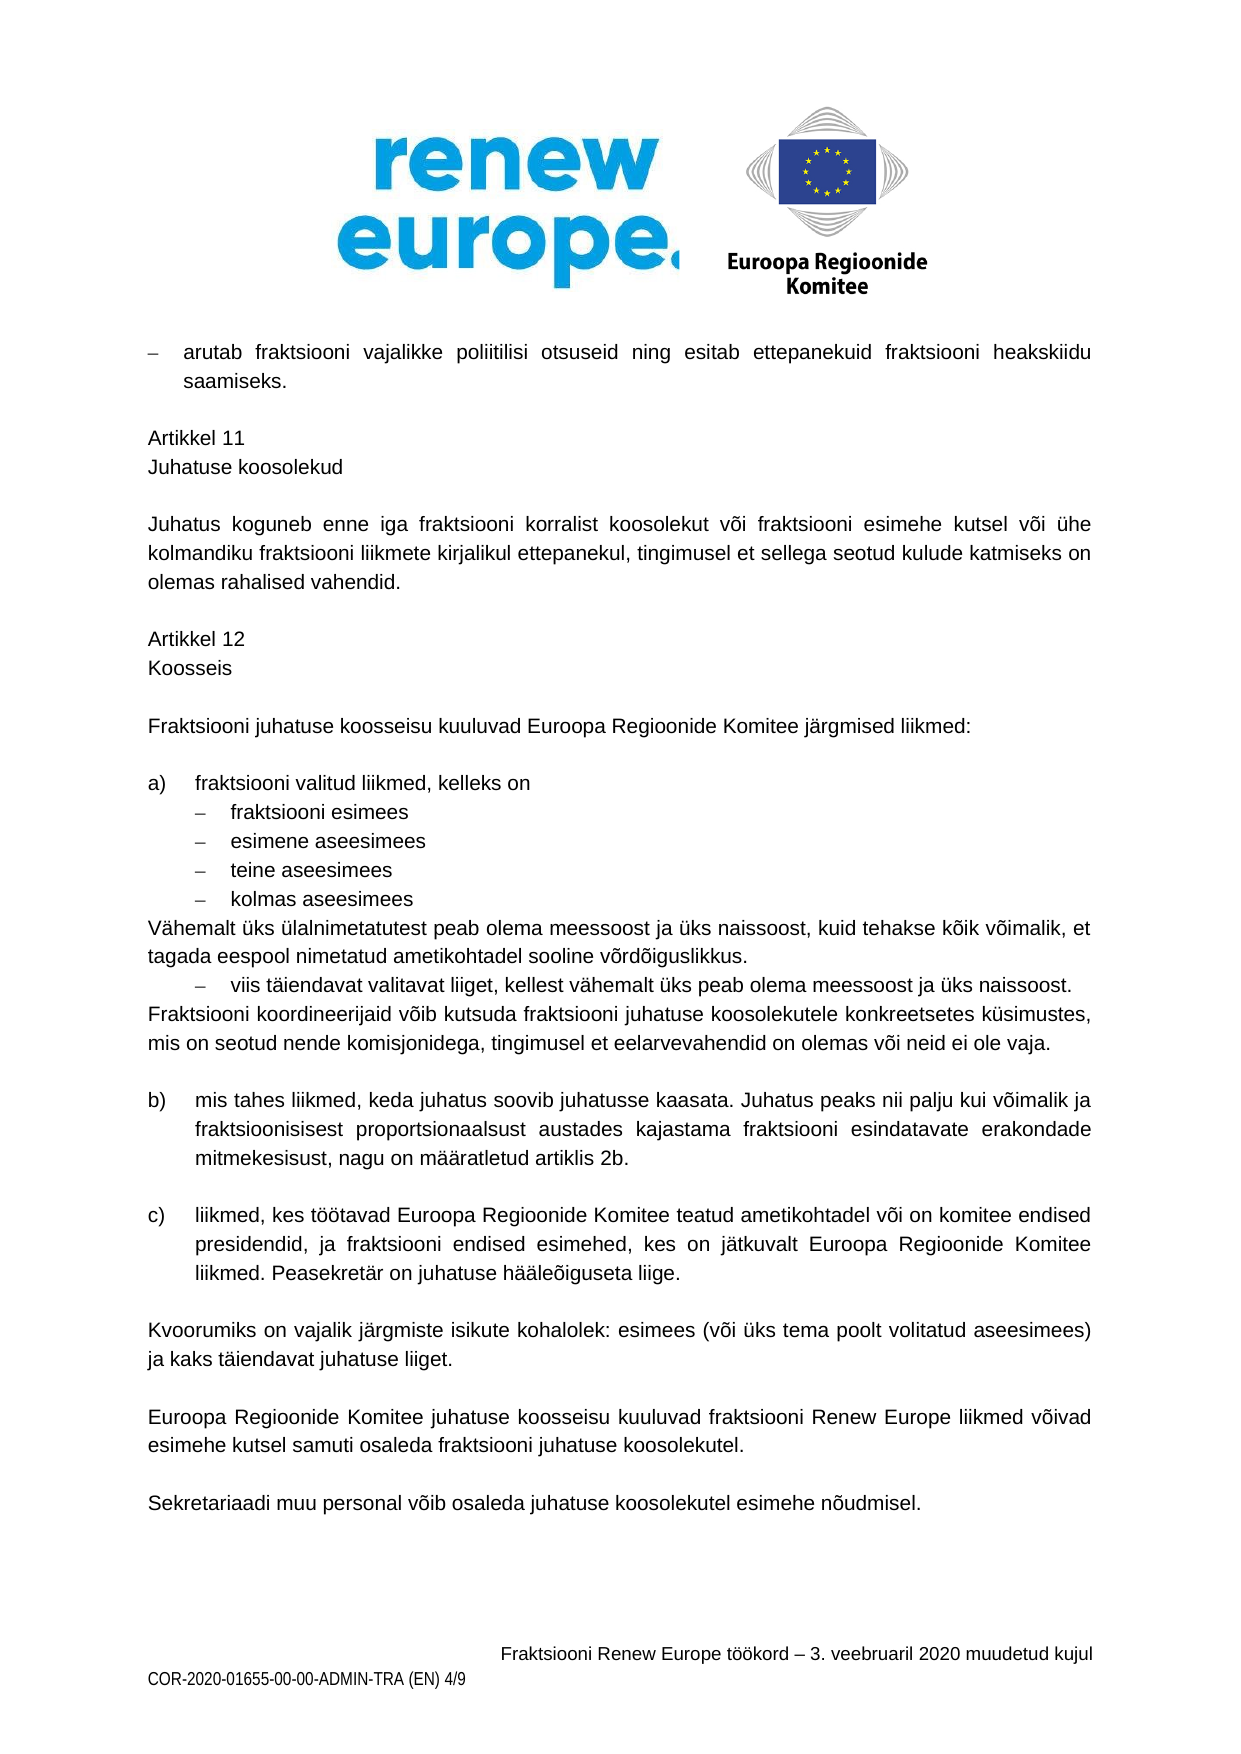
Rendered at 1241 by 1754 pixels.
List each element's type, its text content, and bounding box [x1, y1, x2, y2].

list teine aseesimees [195, 858, 1092, 882]
list viis täiendavat valitavat liiget, kellest vähemalt üks peab olema meessoost ja üks naissoost. [195, 973, 1092, 997]
list kolmas aseesimees [195, 887, 1092, 911]
text Artikkel 11 [148, 426, 1092, 450]
text Vähemalt üks ülalnimetatutest peab olema meessoost ja üks naissoost, kuid tehakse kõik võimalik, et tagada eespool nimetatud ametikohtadel sooline võrdõiguslikkus. [148, 916, 1092, 968]
text Koosseis [148, 656, 1092, 680]
text Euroopa Regioonide Komitee juhatuse koosseisu kuuluvad fraktsiooni Renew Europe liikmed võivad esimehe kutsel samuti osaleda fraktsiooni juhatuse koosolekutel. [148, 1404, 1092, 1457]
list liikmed, kes töötavad Euroopa Regioonide Komitee teatud ametikohtadel või on komitee endised presidendid, ja fraktsiooni endised esimehed, kes on jätkuvalt Euroopa Regioonide Komitee liikmed. Peasekretär on juhatuse hääleõiguseta liige. [148, 1203, 1092, 1285]
text Juhatuse koosolekud [148, 455, 1092, 479]
list fraktsiooni valitud liikmed, kelleks on [148, 771, 1092, 795]
text Kvoorumiks on vajalik järgmiste isikute kohalolek: esimees (või üks tema poolt volitatud aseesimees) ja kaks täiendavat juhatuse liiget. [148, 1318, 1092, 1371]
list esimene aseesimees [195, 829, 1092, 853]
text Artikkel 12 [148, 627, 1092, 651]
list mis tahes liikmed, keda juhatus soovib juhatusse kaasata. Juhatus peaks nii palju kui võimalik ja fraktsioonisisest proportsionaalsust austades kajastama fraktsiooni esindatavate erakondade mitmekesisust, nagu on määratletud artiklis 2b. [148, 1088, 1092, 1170]
list fraktsiooni esimees [195, 800, 1092, 824]
text Fraktsiooni juhatuse koosseisu kuuluvad Euroopa Regioonide Komitee järgmised liikmed: [148, 713, 1092, 737]
text Fraktsiooni koordineerijaid võib kutsuda fraktsiooni juhatuse koosolekutele konkreetsetes küsimustes, mis on seotud nende komisjonidega, tingimusel et eelarvevahendid on olemas või neid ei ole vaja. [148, 1002, 1092, 1055]
picture [330, 75, 975, 331]
list arutab fraktsiooni vajalikke poliitilisi otsuseid ning esitab ettepanekuid fraktsiooni heakskiidu saamiseks. [148, 339, 1092, 392]
text Juhatus koguneb enne iga fraktsiooni korralist koosolekut või fraktsiooni esimehe kutsel või ühe kolmandiku fraktsiooni liikmete kirjalikul ettepanekul, tingimusel et sellega seotud kulude katmiseks on olemas rahalised vahendid. [148, 512, 1092, 594]
text Sekretariaadi muu personal võib osaleda juhatuse koosolekutel esimehe nõudmisel. [148, 1491, 1092, 1515]
